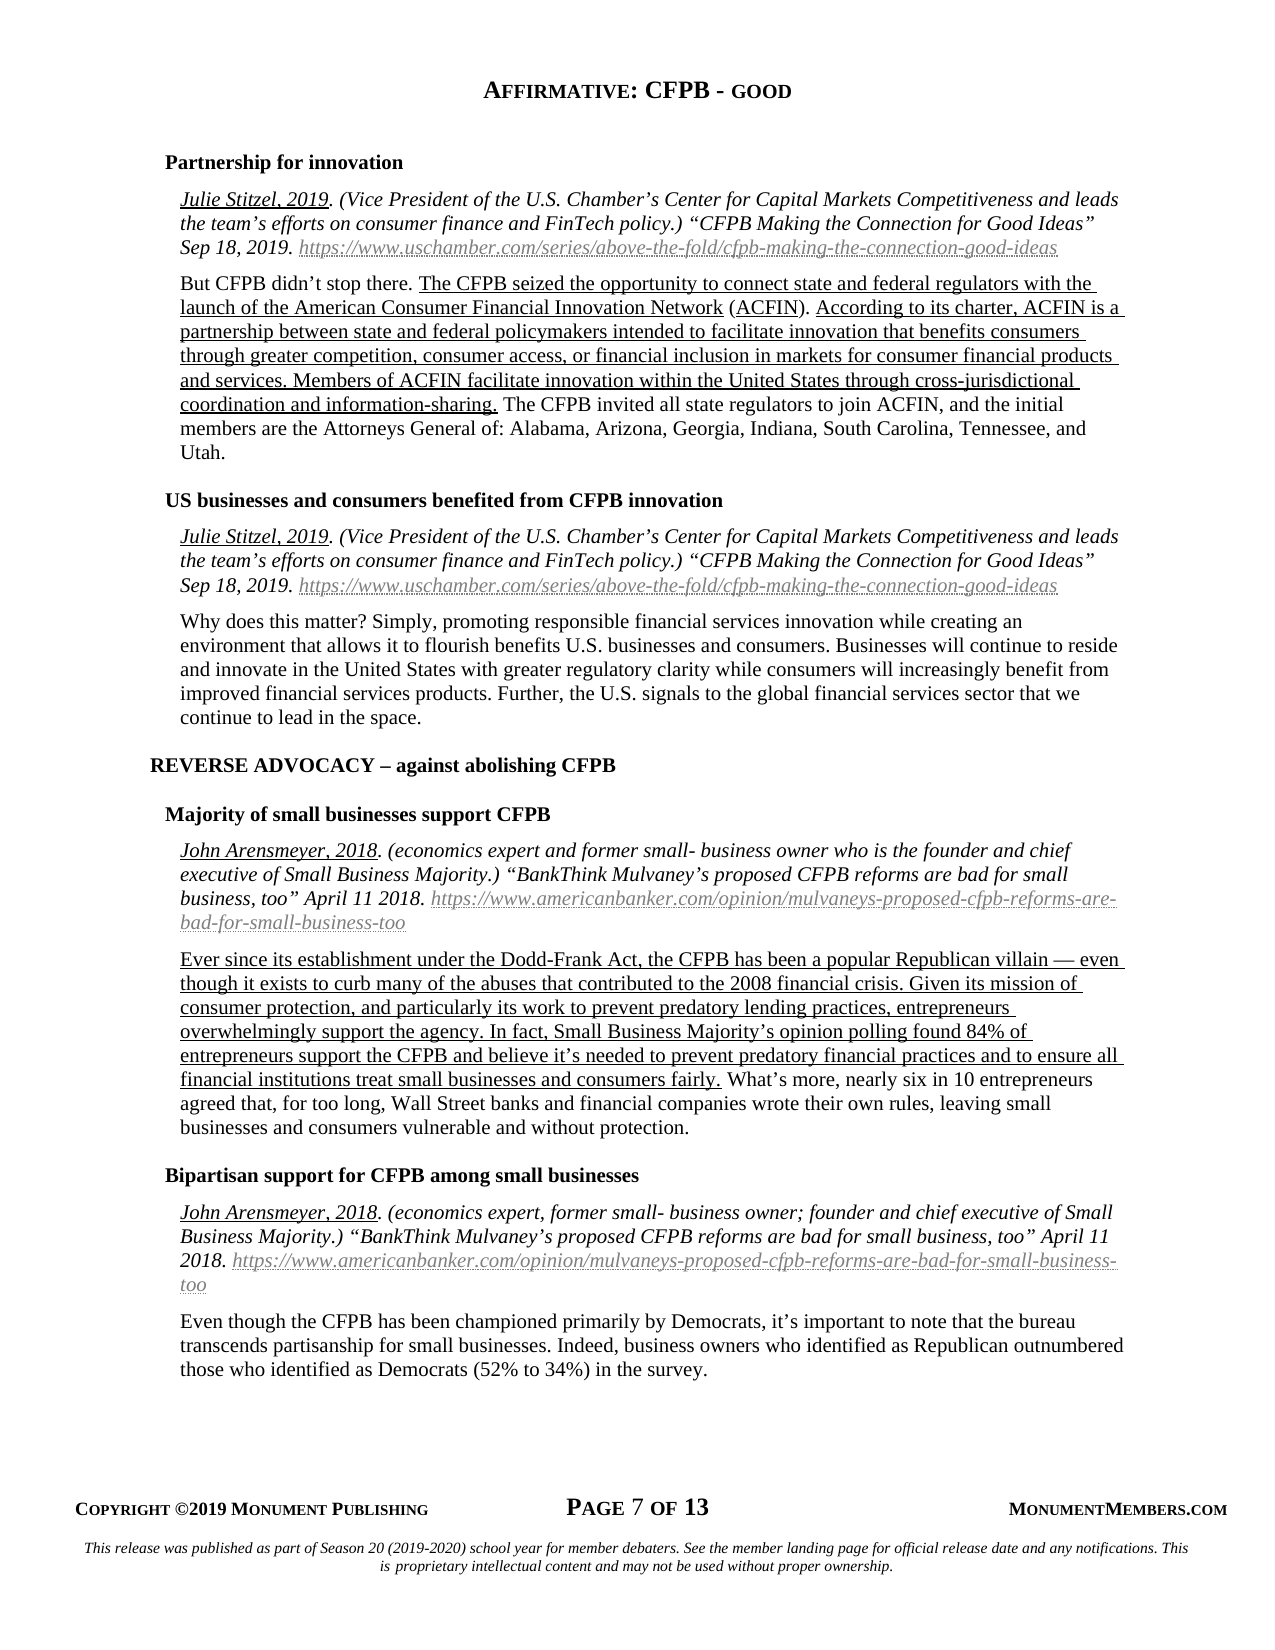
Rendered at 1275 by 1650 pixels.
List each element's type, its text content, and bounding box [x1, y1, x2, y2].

text Even though the CFPB has been championed primarily by Democrats, it’s important to note that the bureau transcends partisanship for small businesses. Indeed, business owners who identified as Republican outnumbered those who identified as Democrats (52% to 34%) in the survey. [180, 1309, 1125, 1381]
text US businesses and consumers benefited from CFPB innovation [165, 488, 1125, 512]
text John Arensmeyer, 2018. (economics expert, former small- business owner; founder and chief executive of Small Business Majority.) “BankThink Mulvaney’s proposed CFPB reforms are bad for small business, too” April 11 2018. https://www.americanbanker.com/opinion/mulvaneys-proposed-cfpb-reforms-are-bad-for-small-business-too [180, 1200, 1125, 1296]
text Bipartisan support for CFPB among small businesses [165, 1163, 1125, 1187]
text Majority of small businesses support CFPB [165, 802, 1125, 826]
text John Arensmeyer, 2018. (economics expert and former small- business owner who is the founder and chief executive of Small Business Majority.) “BankThink Mulvaney’s proposed CFPB reforms are bad for small business, too” April 11 2018. https://www.americanbanker.com/opinion/mulvaneys-proposed-cfpb-reforms-are-bad-for-small-business-too [180, 838, 1125, 934]
text Ever since its establishment under the Dodd-Frank Act, the CFPB has been a popular Republican villain — even though it exists to curb many of the abuses that contributed to the 2008 financial crisis. Given its mission of consumer protection, and particularly its work to prevent predatory lending practices, entrepreneurs overwhelmingly support the agency. In fact, Small Business Majority’s opinion polling found 84% of entrepreneurs support the CFPB and believe it’s needed to prevent predatory financial practices and to ensure all financial institutions treat small businesses and consumers fairly. What’s more, nearly six in 10 entrepreneurs agreed that, for too long, Wall Street banks and financial companies wrote their own rules, leaving small businesses and consumers vulnerable and without protection. [180, 969, 1125, 1139]
text Partnership for innovation [165, 150, 1125, 174]
text Julie Stitzel, 2019. (Vice President of the U.S. Chamber’s Center for Capital Markets Competitiveness and leads the team’s efforts on consumer finance and FinTech policy.) “CFPB Making the Connection for Good Ideas” Sep 18, 2019. https://www.uschamber.com/series/above-the-fold/cfpb-making-the-connection-good-ideas [180, 187, 1125, 259]
text REVERSE ADVOCACY – against abolishing CFPB [150, 753, 1125, 777]
text Julie Stitzel, 2019. (Vice President of the U.S. Chamber’s Center for Capital Markets Competitiveness and leads the team’s efforts on consumer finance and FinTech policy.) “CFPB Making the Connection for Good Ideas” Sep 18, 2019. https://www.uschamber.com/series/above-the-fold/cfpb-making-the-connection-good-ideas [180, 524, 1125, 597]
text Why does this matter? Simply, promoting responsible financial services innovation while creating an environment that allows it to flourish benefits U.S. businesses and consumers. Businesses will continue to reside and innovate in the United States with greater regulatory clarity while consumers will increasingly benefit from improved financial services products. Further, the U.S. signals to the global financial services sector that we continue to lead in the space. [180, 609, 1125, 729]
text But CFPB didn’t stop there. The CFPB seized the opportunity to connect state and federal regulators with the launch of the American Consumer Financial Innovation Network (ACFIN). According to its charter, ACFIN is a partnership between state and federal policymakers intended to facilitate innovation that benefits consumers through greater competition, consumer access, or financial inclusion in markets for consumer financial products and services. Members of ACFIN facilitate innovation within the United States through cross-jurisdictional coordination and information-sharing. The CFPB invited all state regulators to join ACFIN, and the initial members are the Attorneys General of: Alabama, Arizona, Georgia, Indiana, South Carolina, Tennessee, and Utah. [180, 271, 1125, 464]
